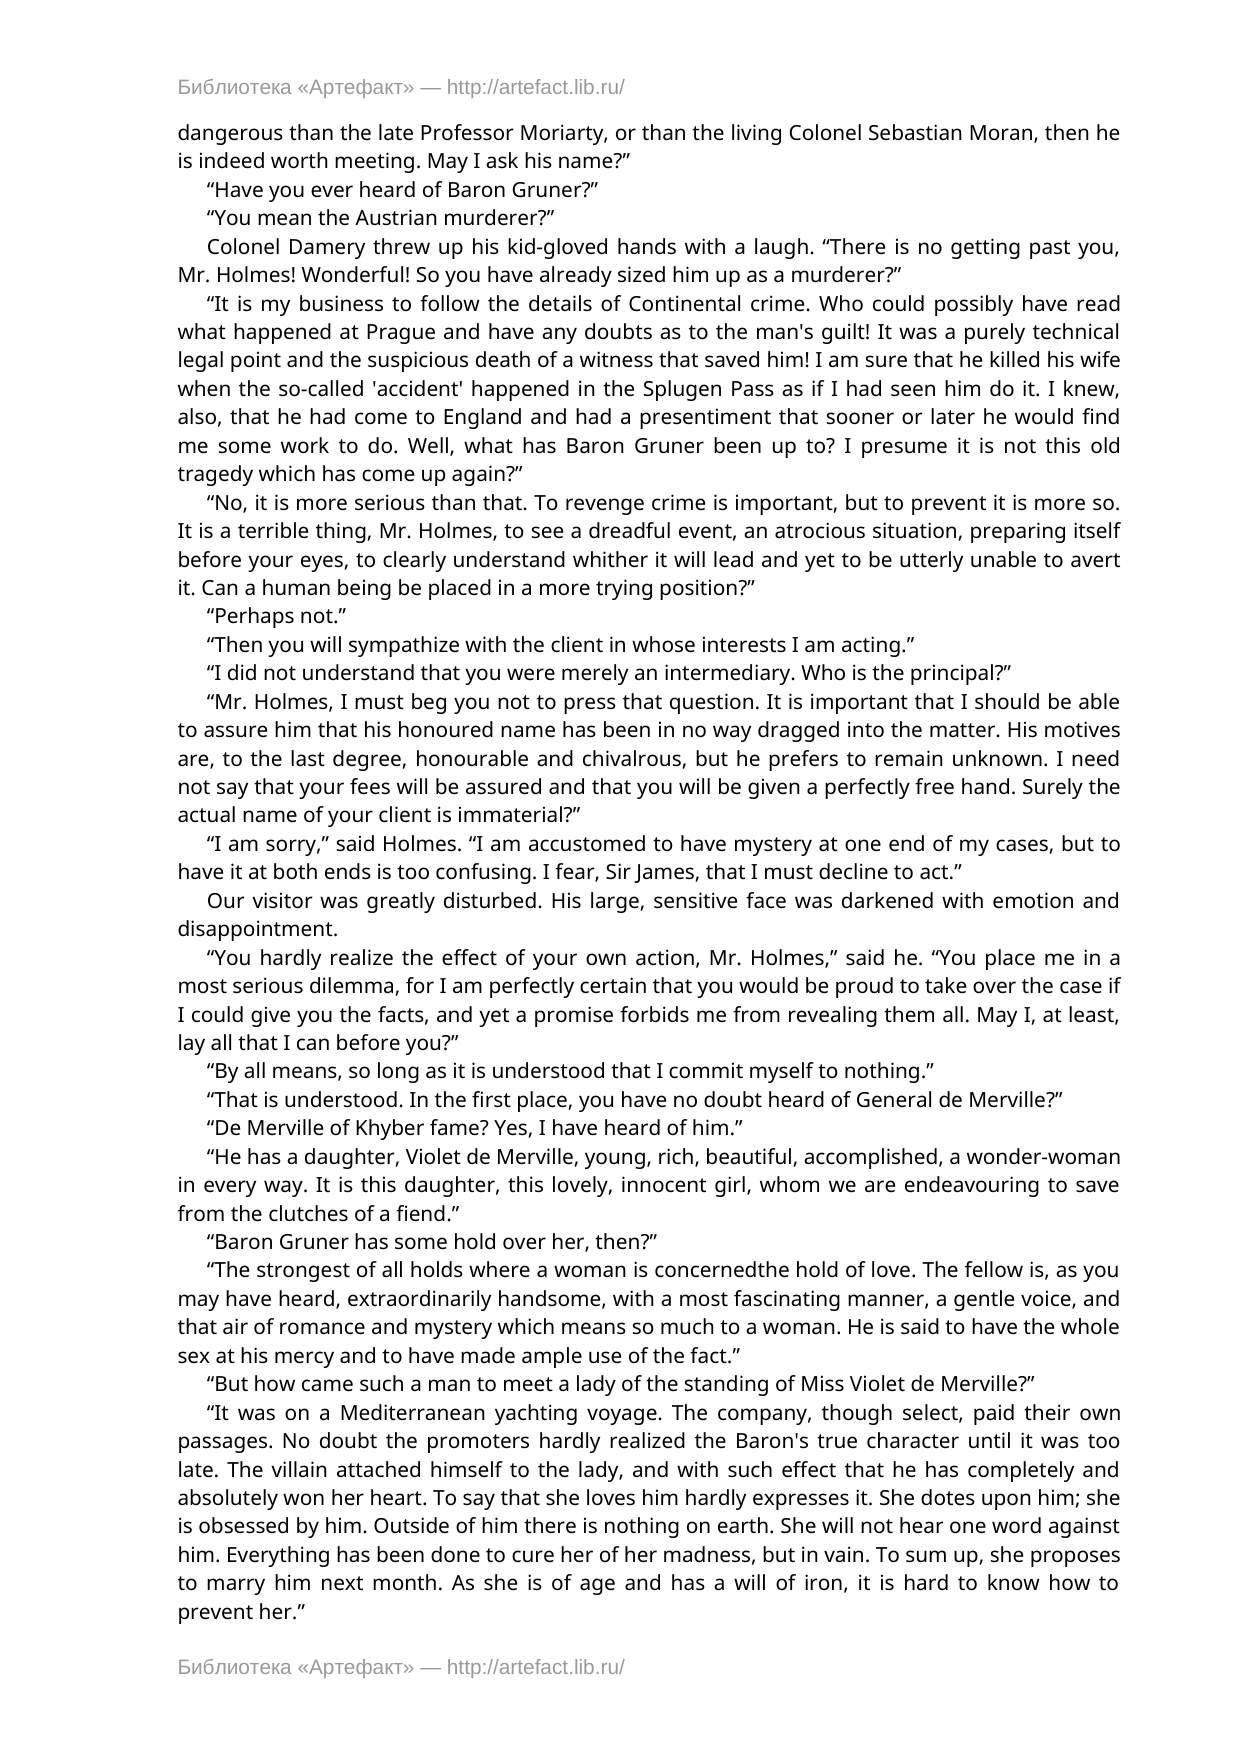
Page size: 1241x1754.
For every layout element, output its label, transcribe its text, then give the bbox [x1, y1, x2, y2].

text “You hardly realize the effect of your own action, Mr. Holmes,” said he. “You place me in a most serious dilemma, for I am perfectly certain that you would be proud to take over the case if I could give you the facts, and yet a promise forbids me from revealing them all. May I, at least, lay all that I can before you?” [177, 943, 1122, 1057]
text “Baron Gruner has some hold over her, then?” [177, 1227, 1122, 1256]
text “De Merville of Khyber fame? Yes, I have heard of him.” [177, 1113, 1122, 1142]
text “I did not understand that you were merely an intermediary. Who is the principal?” [177, 658, 1122, 687]
text “But how came such a man to meet a lady of the standing of Miss Violet de Merville?” [177, 1369, 1122, 1398]
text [177, 118, 1122, 175]
text “Mr. Holmes, I must beg you not to press that question. It is important that I should be able to assure him that his honoured name has been in no way dragged into the matter. His motives are, to the last degree, honourable and chivalrous, but he prefers to remain unknown. I need not say that your fees will be assured and that you will be given a perfectly free hand. Surely the actual name of your client is immaterial?” [177, 687, 1122, 829]
text “That is understood. In the first place, you have no doubt heard of General de Merville?” [177, 1085, 1122, 1113]
text “It is my business to follow the details of Continental crime. Who could possibly have read what happened at Prague and have any doubts as to the man's guilt! It was a purely technical legal point and the suspicious death of a witness that saved him! I am sure that he killed his wife when the so-called 'accident' happened in the Splugen Pass as if I had seen him do it. I knew, also, that he had come to England and had a presentiment that sooner or later he would find me some work to do. Well, what has Baron Gruner been up to? I presume it is not this old tragedy which has come up again?” [177, 289, 1122, 488]
text “You mean the Austrian murderer?” [177, 203, 1122, 232]
text “He has a daughter, Violet de Merville, young, rich, beautiful, accomplished, a wonder-woman in every way. It is this daughter, this lovely, innocent girl, whom we are endeavouring to save from the clutches of a fiend.” [177, 1142, 1122, 1227]
text “It was on a Mediterranean yachting voyage. The company, though select, paid their own passages. No doubt the promoters hardly realized the Baron's true character until it was too late. The villain attached himself to the lady, and with such effect that he has completely and absolutely won her heart. To say that she loves him hardly expresses it. She dotes upon him; she is obsessed by him. Outside of him there is nothing on earth. She will not hear one word against him. Everything has been done to cure her of her madness, but in vain. To sum up, she proposes to marry him next month. As she is of age and has a will of iron, it is hard to know how to prevent her.” [177, 1398, 1122, 1625]
text “I am sorry,” said Holmes. “I am accustomed to have mystery at one end of my cases, but to have it at both ends is too confusing. I fear, Sir James, that I must decline to act.” [177, 829, 1122, 886]
text “The strongest of all holds where a woman is concernedthe hold of love. The fellow is, as you may have heard, extraordinarily handsome, with a most fascinating manner, a gentle voice, and that air of romance and mystery which means so much to a woman. He is said to have the whole sex at his mercy and to have made ample use of the fact.” [177, 1256, 1122, 1369]
text “Have you ever heard of Baron Gruner?” [177, 175, 1122, 203]
text “Then you will sympathize with the client in whose interests I am acting.” [177, 630, 1122, 658]
text “No, it is more serious than that. To revenge crime is important, but to prevent it is more so. It is a terrible thing, Mr. Holmes, to see a dreadful event, an atrocious situation, preparing itself before your eyes, to clearly understand whither it will lead and yet to be utterly unable to avert it. Can a human being be placed in a more trying position?” [177, 488, 1122, 602]
text “Perhaps not.” [177, 602, 1122, 630]
text Colonel Damery threw up his kid-gloved hands with a laugh. “There is no getting past you, Mr. Holmes! Wonderful! So you have already sized him up as a murderer?” [177, 232, 1122, 289]
text “By all means, so long as it is understood that I commit myself to nothing.” [177, 1057, 1122, 1085]
text Our visitor was greatly disturbed. His large, sensitive face was darkened with emotion and disappointment. [177, 886, 1122, 943]
